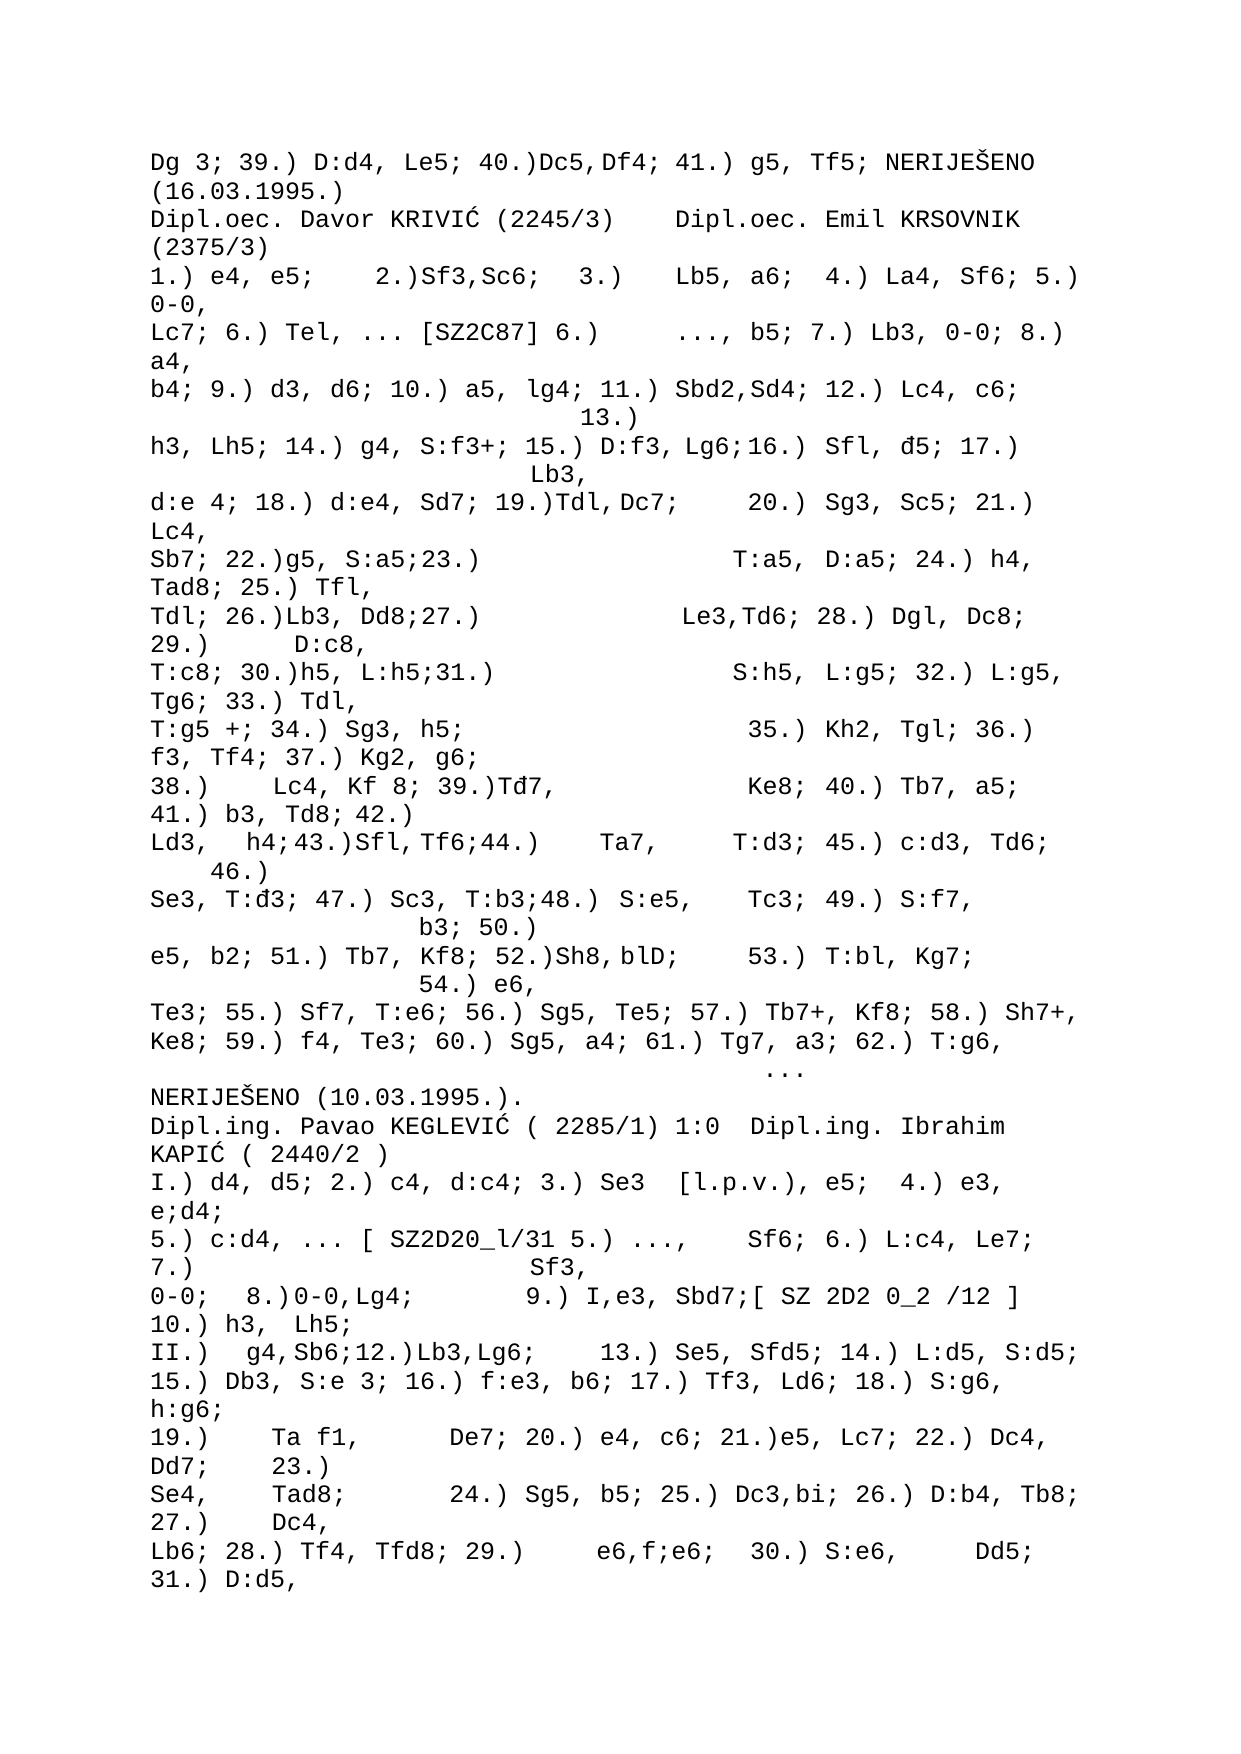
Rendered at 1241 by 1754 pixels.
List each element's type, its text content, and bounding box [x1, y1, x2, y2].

text Lb6; 28.) Tf4, Tfd8; 29.) e6, f;e6; 30.) S:e6, Dd5; 31.) D:d5, [150, 1538, 1090, 1595]
text h3, Lh5; 14.) g4, S:f3+; 15.) D:f3, Lg6; 16.) Sfl, đ5; 17.) Lb3, [150, 433, 1090, 490]
text Lc7; 6.) Tel, ... [SZ2C87] 6.) ..., b5; 7.) Lb3, 0-0; 8.) a4, [150, 320, 1090, 377]
text Ld3, h4; 43.) Sfl, Tf6; 44.) Ta7, T:d3; 45.) c:d3, Td6; 46.) [150, 830, 1090, 887]
text b4; 9.) d3, d6; 10.) a5, lg4; 11.) Sbd2, Sd4; 12.) Lc4, c6; 13.) [150, 377, 1090, 433]
text Se4, Tad8; 24.) Sg5, b5; 25.) Dc3, bi; 26.) D:b4, Tb8; 27.) Dc4, [150, 1482, 1090, 1538]
text 15.) Db3, S:e 3; 16.) f:e3, b6; 17.) Tf3, Ld6; 18.) S:g6, h:g6; [150, 1368, 1090, 1425]
text Tdl; 26.) Lb3, Dd8; 27.) Le3, Td6; 28.) Dgl, Dc8; 29.) D:c8, [150, 603, 1090, 660]
text NERIJEŠENO (10.03.1995.). [150, 1085, 1090, 1113]
text 5.) c:d4, ... [ SZ2D20_l/31 5.) ..., Sf6; 6.) L:c4, Le7; 7.) Sf3, [150, 1227, 1090, 1283]
text Dipl.oec. Davor KRIVIĆ (2245/3) Dipl.oec. Emil KRSOVNIK (2375/3) [150, 207, 1090, 263]
text Dipl.ing. Pavao KEGLEVIĆ ( 2285/1) 1:0 Dipl.ing. Ibrahim KAPIĆ ( 2440/2 ) [150, 1113, 1090, 1170]
text II.) g4, Sb6; 12.) Lb3, Lg6; 13.) Se5, Sfd5; 14.) L:d5, S:d5; [150, 1340, 1090, 1368]
text T:g5 +; 34.) Sg3, h5; 35.) Kh2, Tgl; 36.) f3, Tf4; 37.) Kg2, g6; [150, 717, 1090, 773]
text e5, b2; 51.) Tb7, Kf8; 52.) Sh8, blD; 53.) T:bl, Kg7; 54.) e6, [150, 943, 1090, 1000]
text I.) d4, d5; 2.) c4, d:c4; 3.) Se3 [l.p.v.), e5; 4.) e3, e;d4; [150, 1170, 1090, 1227]
text 1.) e4, e5; 2.) Sf3, Sc6; 3.) Lb5, a6; 4.) La4, Sf6; 5.) 0-0, [150, 263, 1090, 320]
text Te3; 55.) Sf7, T:e6; 56.) Sg5, Te5; 57.) Tb7+, Kf8; 58.) Sh7+, Ke8; 59.) f4, Te3; 60.) Sg5, a4; 61.) Tg7, a3; 62.) T:g6, ... [150, 1000, 1090, 1085]
text Se3, T:đ3; 47.) Sc3, T:b3; 48.) S:e5, Tc3; 49.) S:f7, b3; 50.) [150, 887, 1090, 943]
text 19.) Ta f1, De7; 20.) e4, c6; 21.) e5, Lc7; 22.) Dc4, Dd7; 23.) [150, 1425, 1090, 1482]
text Sb7; 22.) g5, S:a5; 23.) T:a5, D:a5; 24.) h4, Tad8; 25.) Tfl, [150, 547, 1090, 603]
text 0-0; 8.) 0-0, Lg4; 9.) I,e3, Sbd7; [ SZ 2D2 0_2 /12 ] 10.) h3, Lh5; [150, 1283, 1090, 1340]
text 38.) Lc4, Kf 8; 39.) Tđ7, Ke8; 40.) Tb7, a5; 41.) b3, Td8; 42.) [150, 773, 1090, 830]
text (16.03.1995.) [150, 178, 1090, 207]
text d:e 4; 18.) d:e4, Sd7; 19.) Tdl, Dc7; 20.) Sg3, Sc5; 21.) Lc4, [150, 490, 1090, 547]
text Dg 3; 39.) D:d4, Le5; 40.) Dc5, Df4; 41.) g5, Tf5; NERIJEŠENO [150, 150, 1090, 178]
text T:c8; 30.) h5, L:h5; 31.) S:h5, L:g5; 32.) L:g5, Tg6; 33.) Tdl, [150, 660, 1090, 717]
